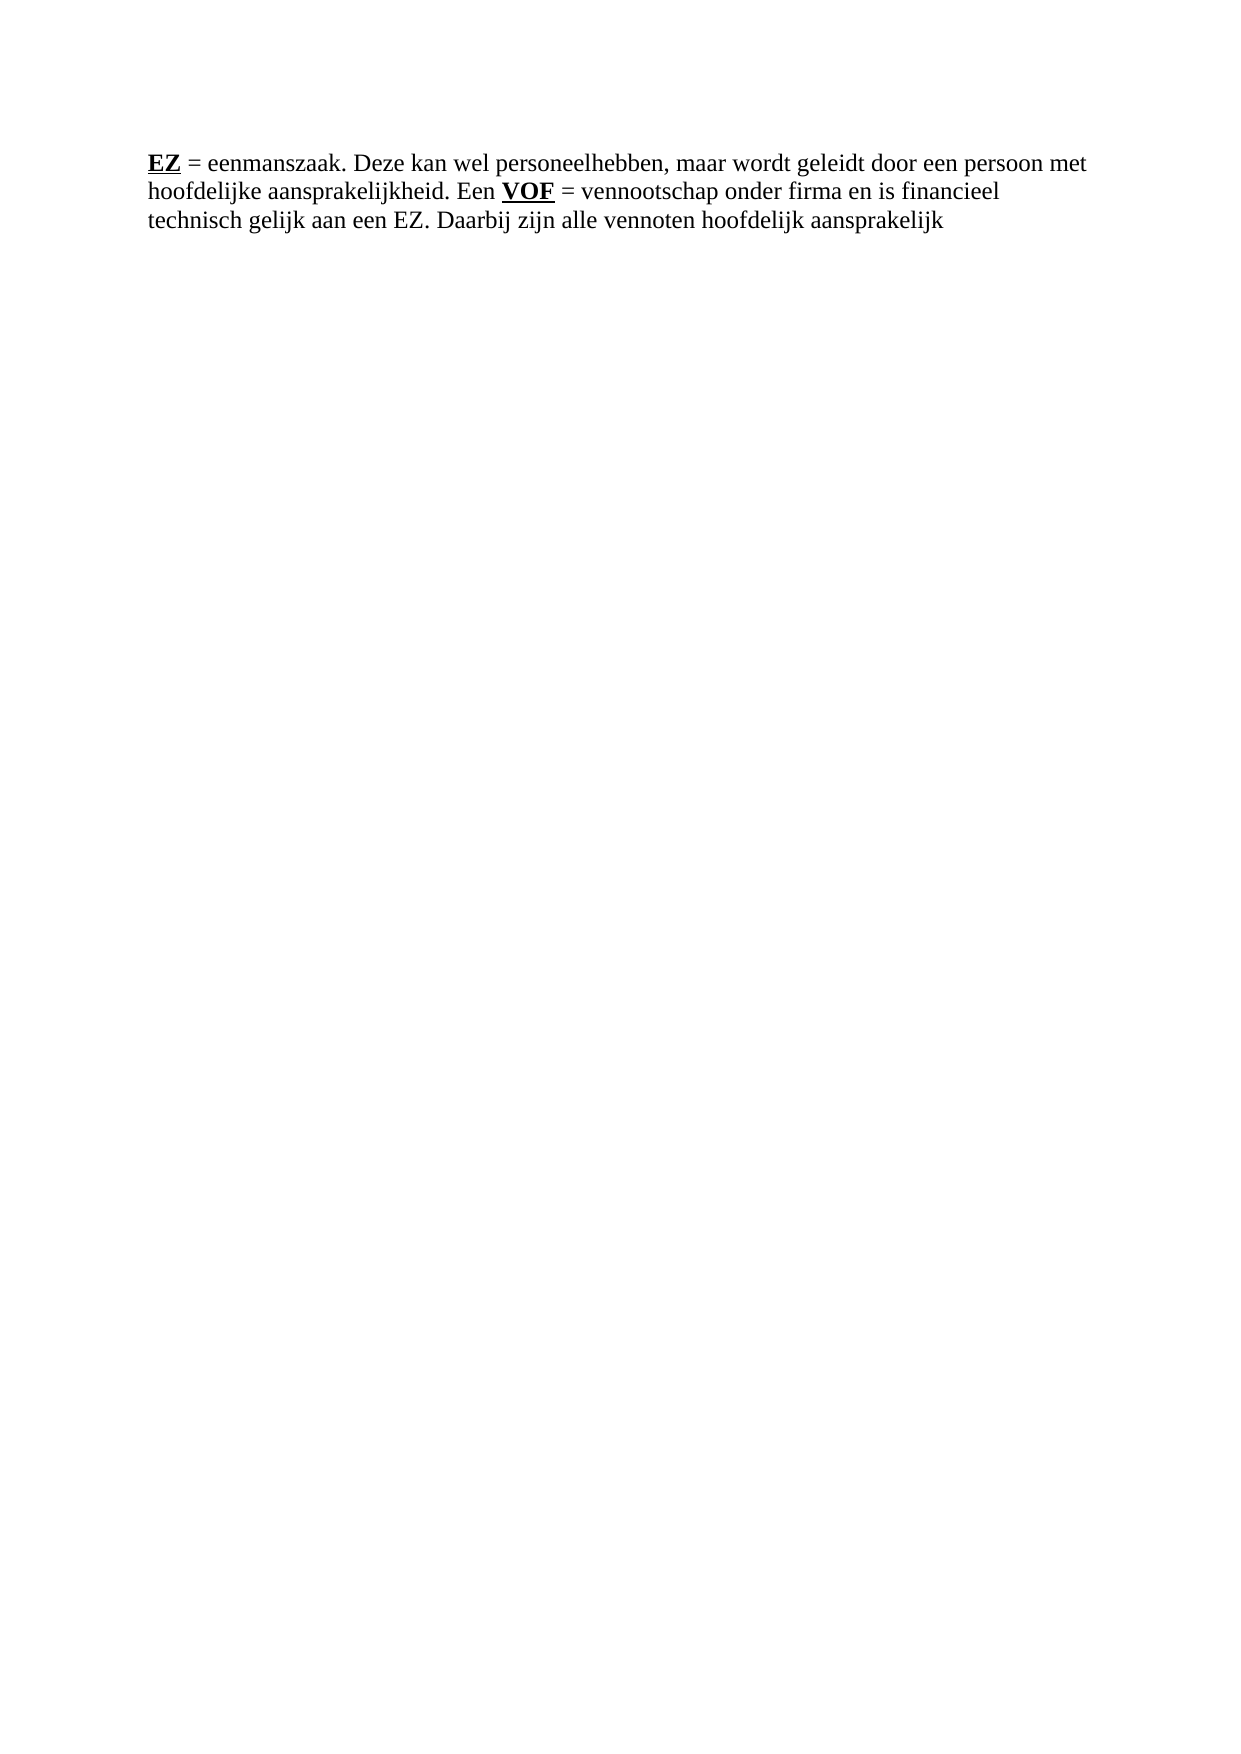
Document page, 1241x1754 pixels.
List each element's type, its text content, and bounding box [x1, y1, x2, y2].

text EZ = eenmanszaak. Deze kan wel personeelhebben, maar wordt geleidt door een persoon met hoofdelijke aansprakelijkheid. Een VOF = vennootschap onder firma en is financieel technisch gelijk aan een EZ. Daarbij zijn alle vennoten hoofdelijk aansprakelijk [148, 148, 1093, 234]
